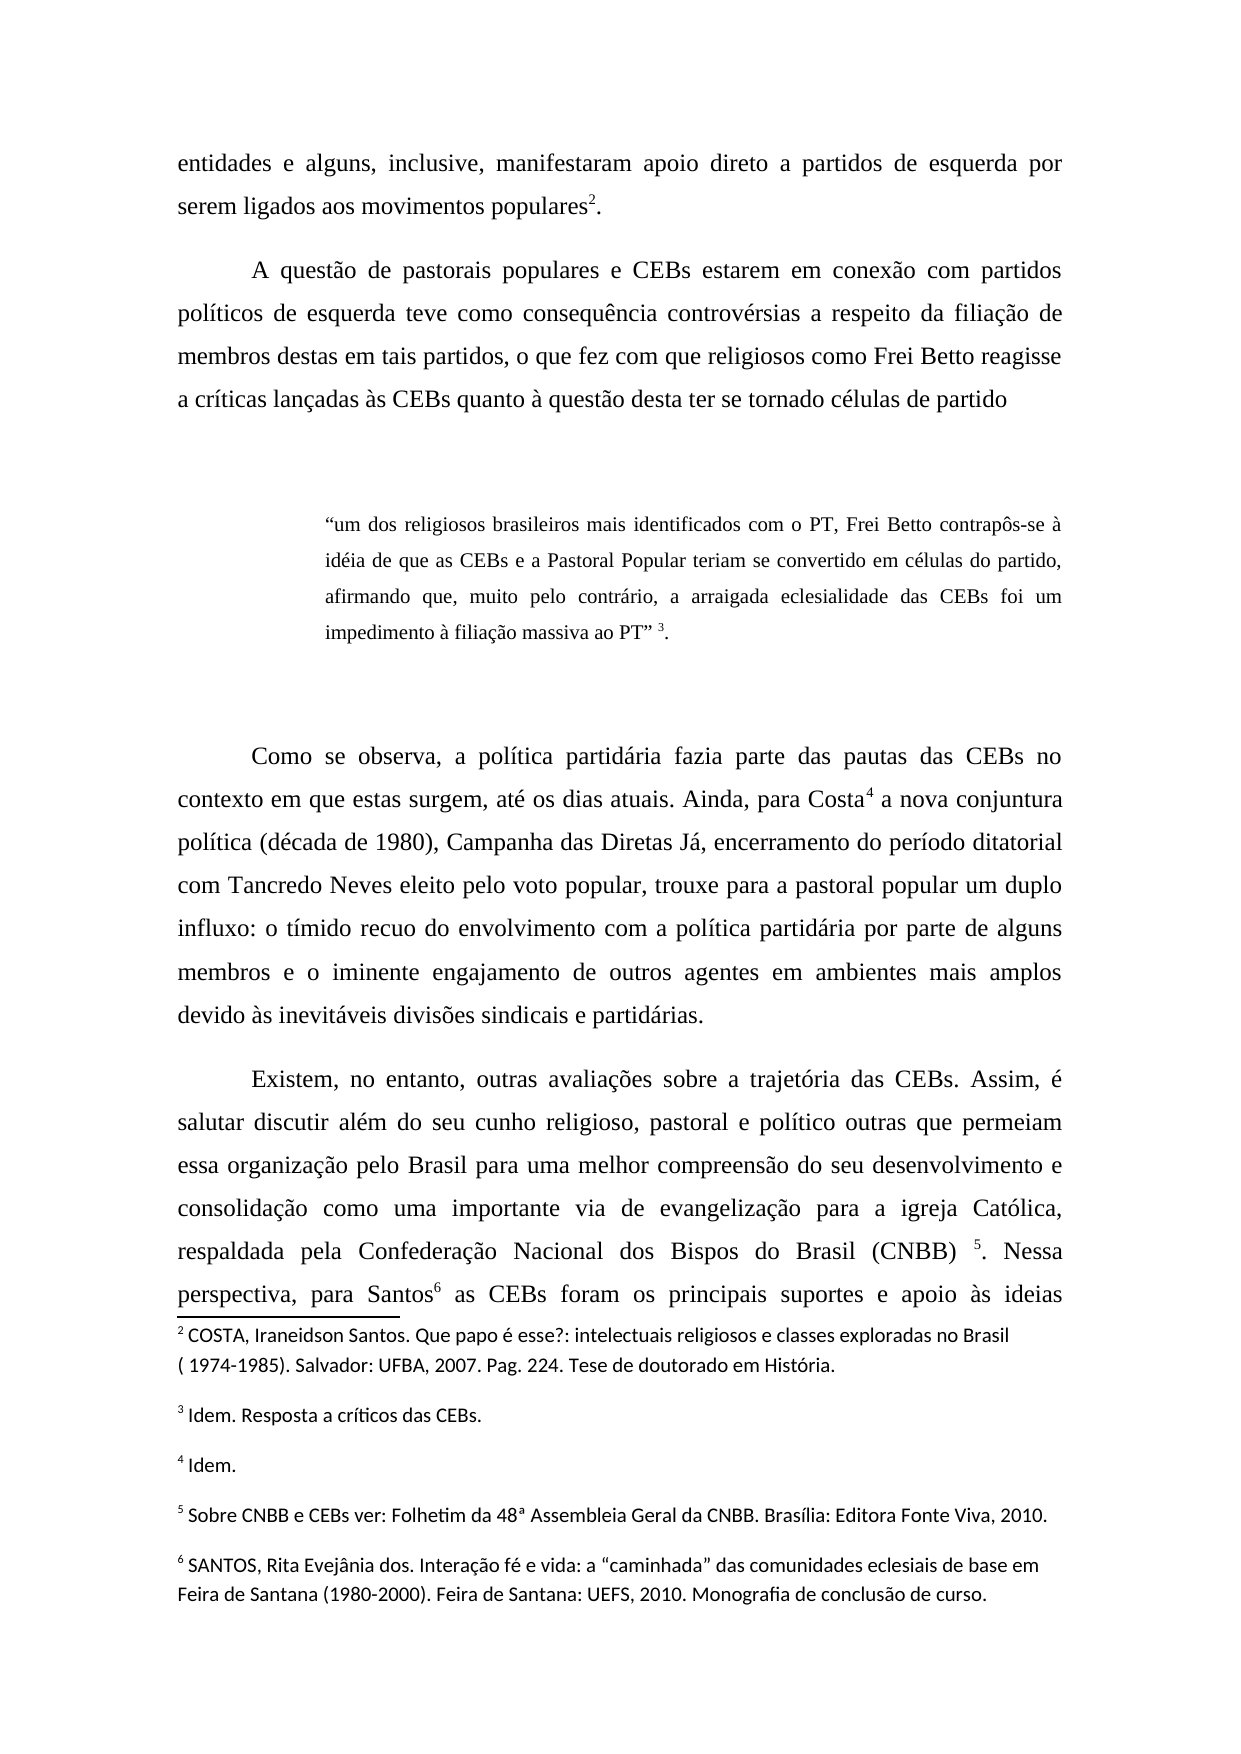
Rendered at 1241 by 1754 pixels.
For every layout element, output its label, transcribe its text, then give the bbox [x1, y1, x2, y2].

text A questão de pastorais populares e CEBs estarem em conexão com partidos políticos de esquerda teve como consequência controvérsias a respeito da filiação de membros destas em tais partidos, o que fez com que religiosos como Frei Betto reagisse a críticas lançadas às CEBs quanto à questão desta ter se tornado células de partido [177, 255, 1063, 413]
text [177, 148, 1063, 219]
text “um dos religiosos brasileiros mais identificados com o PT, Frei Betto contrapôs-se à idéia de que as CEBs e a Pastoral Popular teriam se convertido em células do partido, afirmando que, muito pelo contrário, a arraigada eclesialidade das CEBs foi um impedimento à filiação massiva ao PT” . [325, 512, 1063, 644]
text Como se observa, a política partidária fazia parte das pautas das CEBs no contexto em que estas surgem, até os dias atuais. Ainda, para Costa a nova conjuntura política (década de 1980), Campanha das Diretas Já, encerramento do período ditatorial com Tancredo Neves eleito pelo voto popular, trouxe para a pastoral popular um duplo influxo: o tímido recuo do envolvimento com a política partidária por parte de alguns membros e o iminente engajamento de outros agentes em ambientes mais amplos devido às inevitáveis divisões sindicais e partidárias. [177, 741, 1063, 1028]
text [177, 1064, 1063, 1308]
